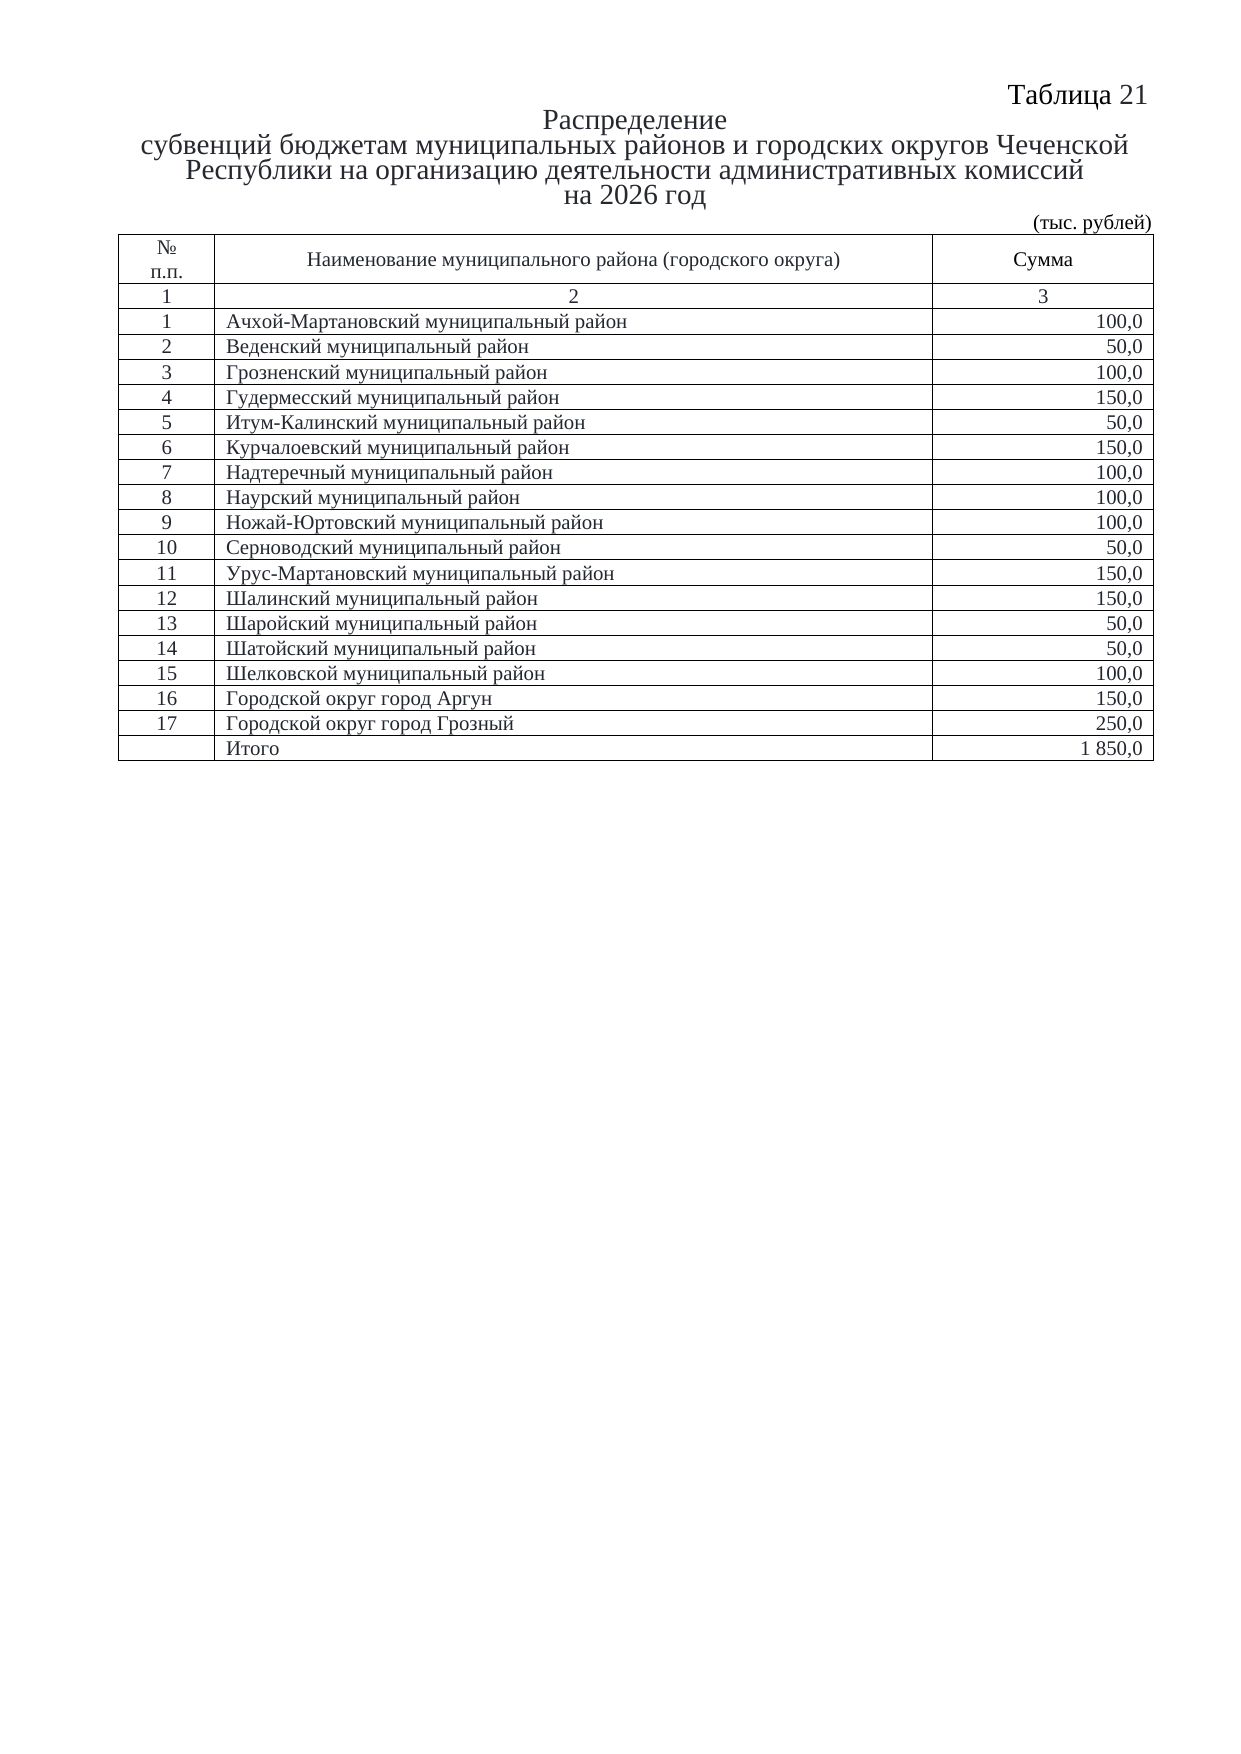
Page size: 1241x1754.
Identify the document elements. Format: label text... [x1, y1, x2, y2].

table_cell Шатойский муниципальный район [215, 636, 932, 660]
table_cell 1 [119, 309, 214, 333]
table_cell 150,0 [933, 560, 1153, 584]
table_cell 1 [119, 284, 214, 308]
table_cell Надтеречный муниципальный район [215, 460, 932, 484]
table_cell 100,0 [933, 510, 1153, 534]
table_cell 10 [119, 535, 214, 559]
table_cell 100,0 [933, 360, 1153, 384]
table_cell 2 [119, 335, 214, 358]
table_cell 50,0 [933, 636, 1153, 660]
table_cell 3 [933, 284, 1153, 308]
table_cell 12 [119, 586, 214, 609]
table_cell Шалинский муниципальный район [215, 586, 932, 609]
table_cell Урус-Мартановский муниципальный район [215, 560, 932, 584]
table_cell 100,0 [933, 661, 1153, 685]
table_cell 100,0 [933, 460, 1153, 484]
table_cell 9 [119, 510, 214, 534]
table_cell 50,0 [933, 410, 1153, 434]
table_cell 13 [119, 611, 214, 635]
table_cell 6 [119, 435, 214, 459]
table_cell 150,0 [933, 586, 1153, 609]
table_cell 11 [119, 560, 214, 584]
table_cell Городской округ город Грозный [215, 711, 932, 735]
table_cell 3 [119, 360, 214, 384]
table_cell 50,0 [933, 535, 1153, 559]
table_cell [119, 736, 214, 760]
table_cell 100,0 [933, 485, 1153, 509]
table_cell Ачхой-Мартановский муниципальный район [215, 309, 932, 333]
table_cell 150,0 [933, 435, 1153, 459]
table_cell 5 [119, 410, 214, 434]
table_cell Ножай-Юртовский муниципальный район [215, 510, 932, 534]
table_cell 50,0 [933, 335, 1153, 358]
table_cell 14 [119, 636, 214, 660]
table_cell Итум-Калинский муниципальный район [215, 410, 932, 434]
table_cell 4 [119, 385, 214, 409]
table_cell 16 [119, 686, 214, 710]
table_cell Городской округ город Аргун [215, 686, 932, 710]
table_cell Серноводский муниципальный район [215, 535, 932, 559]
table_cell 17 [119, 711, 214, 735]
table_cell 15 [119, 661, 214, 685]
subtitle Таблица 21 Распределение субвенций бюджетам муниципальных районов и городских округов Чеченской Республики на организацию деятельности административных комиссий на 2026 год [118, 84, 1152, 209]
table_cell 150,0 [933, 686, 1153, 710]
table_cell 100,0 [933, 309, 1153, 333]
table_cell 8 [119, 485, 214, 509]
table_cell Грозненский муниципальный район [215, 360, 932, 384]
table_cell 250,0 [933, 711, 1153, 735]
table_cell Шаройский муниципальный район [215, 611, 932, 635]
table_cell Гудермесский муниципальный район [215, 385, 932, 409]
table_header № п.п. [119, 235, 214, 283]
text (тыс. рублей) [118, 209, 1152, 234]
table_cell Шелковской муниципальный район [215, 661, 932, 685]
table_cell Курчалоевский муниципальный район [215, 435, 932, 459]
table_cell Наурский муниципальный район [215, 485, 932, 509]
table_cell 50,0 [933, 611, 1153, 635]
table_header Наименование муниципального района (городского округа) [215, 235, 932, 283]
table_header Сумма [933, 235, 1153, 283]
table_cell Веденский муниципальный район [215, 335, 932, 358]
table_cell 150,0 [933, 385, 1153, 409]
table_cell 2 [215, 284, 932, 308]
table_cell 1 850,0 [933, 736, 1153, 760]
table_cell 7 [119, 460, 214, 484]
table_cell Итого [215, 736, 932, 760]
